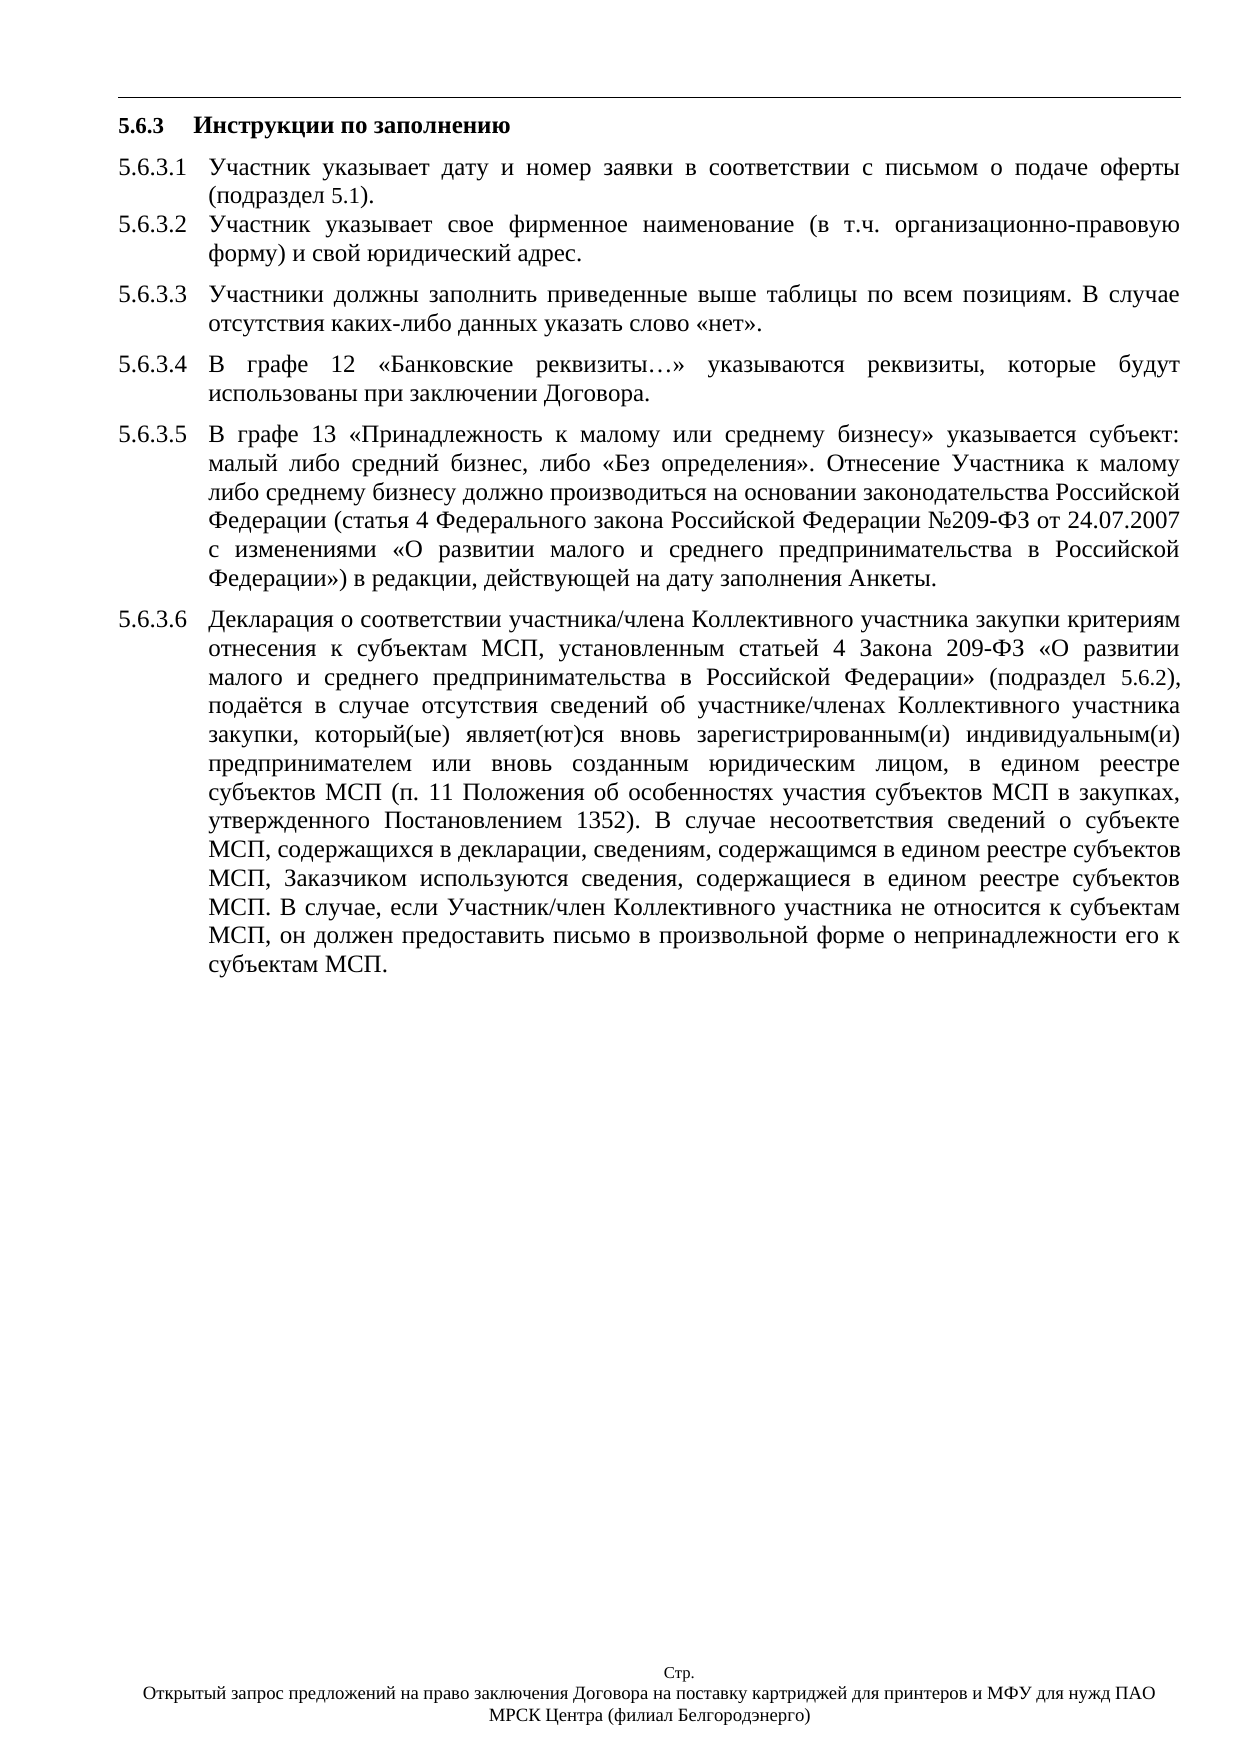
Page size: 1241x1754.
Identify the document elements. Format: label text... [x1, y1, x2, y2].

list Участник указывает дату и номер заявки в соответствии с письмом о подаче оферты (подраздел 5.1). [118, 152, 1181, 209]
list Участник указывает свое фирменное наименование (в т.ч. организационно-правовую форму) и свой юридический адрес. [118, 209, 1181, 267]
list Декларация о соответствии участника/члена Коллективного участника закупки критериям отнесения к субъектам МСП, установленным статьей 4 Закона 209-ФЗ «О развитии малого и среднего предпринимательства в Российской Федерации» (подраздел 5.6.2), подаётся в случае отсутствия сведений об участнике/членах Коллективного участника закупки, который(ые) являет(ют)ся вновь зарегистрированным(и) индивидуальным(и) предпринимателем или вновь созданным юридическим лицом, в едином реестре субъектов МСП (п. 11 Положения об особенностях участия субъектов МСП в закупках, утвержденного Постановлением 1352). В случае несоответствия сведений о субъекте МСП, содержащихся в декларации, сведениям, содержащимся в едином реестре субъектов МСП, Заказчиком используются сведения, содержащиеся в едином реестре субъектов МСП. В случае, если Участник/член Коллективного участника не относится к субъектам МСП, он должен предоставить письмо в произвольной форме о непринадлежности его к субъектам МСП. [118, 604, 1181, 978]
list Участники должны заполнить приведенные выше таблицы по всем позициям. В случае отсутствия каких-либо данных указать слово «нет». [118, 279, 1181, 337]
list В графе 12 «Банковские реквизиты…» указываются реквизиты, которые будут использованы при заключении Договора. [118, 349, 1181, 407]
list В графе 13 «Принадлежность к малому или среднему бизнесу» указывается субъект: малый либо средний бизнес, либо «Без определения». Отнесение Участника к малому либо среднему бизнесу должно производиться на основании законодательства Российской Федерации (статья 4 Федерального закона Российской Федерации №209-ФЗ от 24.07.2007 с изменениями «О развитии малого и среднего предпринимательства в Российской Федерации») в редакции, действующей на дату заполнения Анкеты. [118, 419, 1181, 592]
subtitle Инструкции по заполнению [118, 111, 1181, 139]
